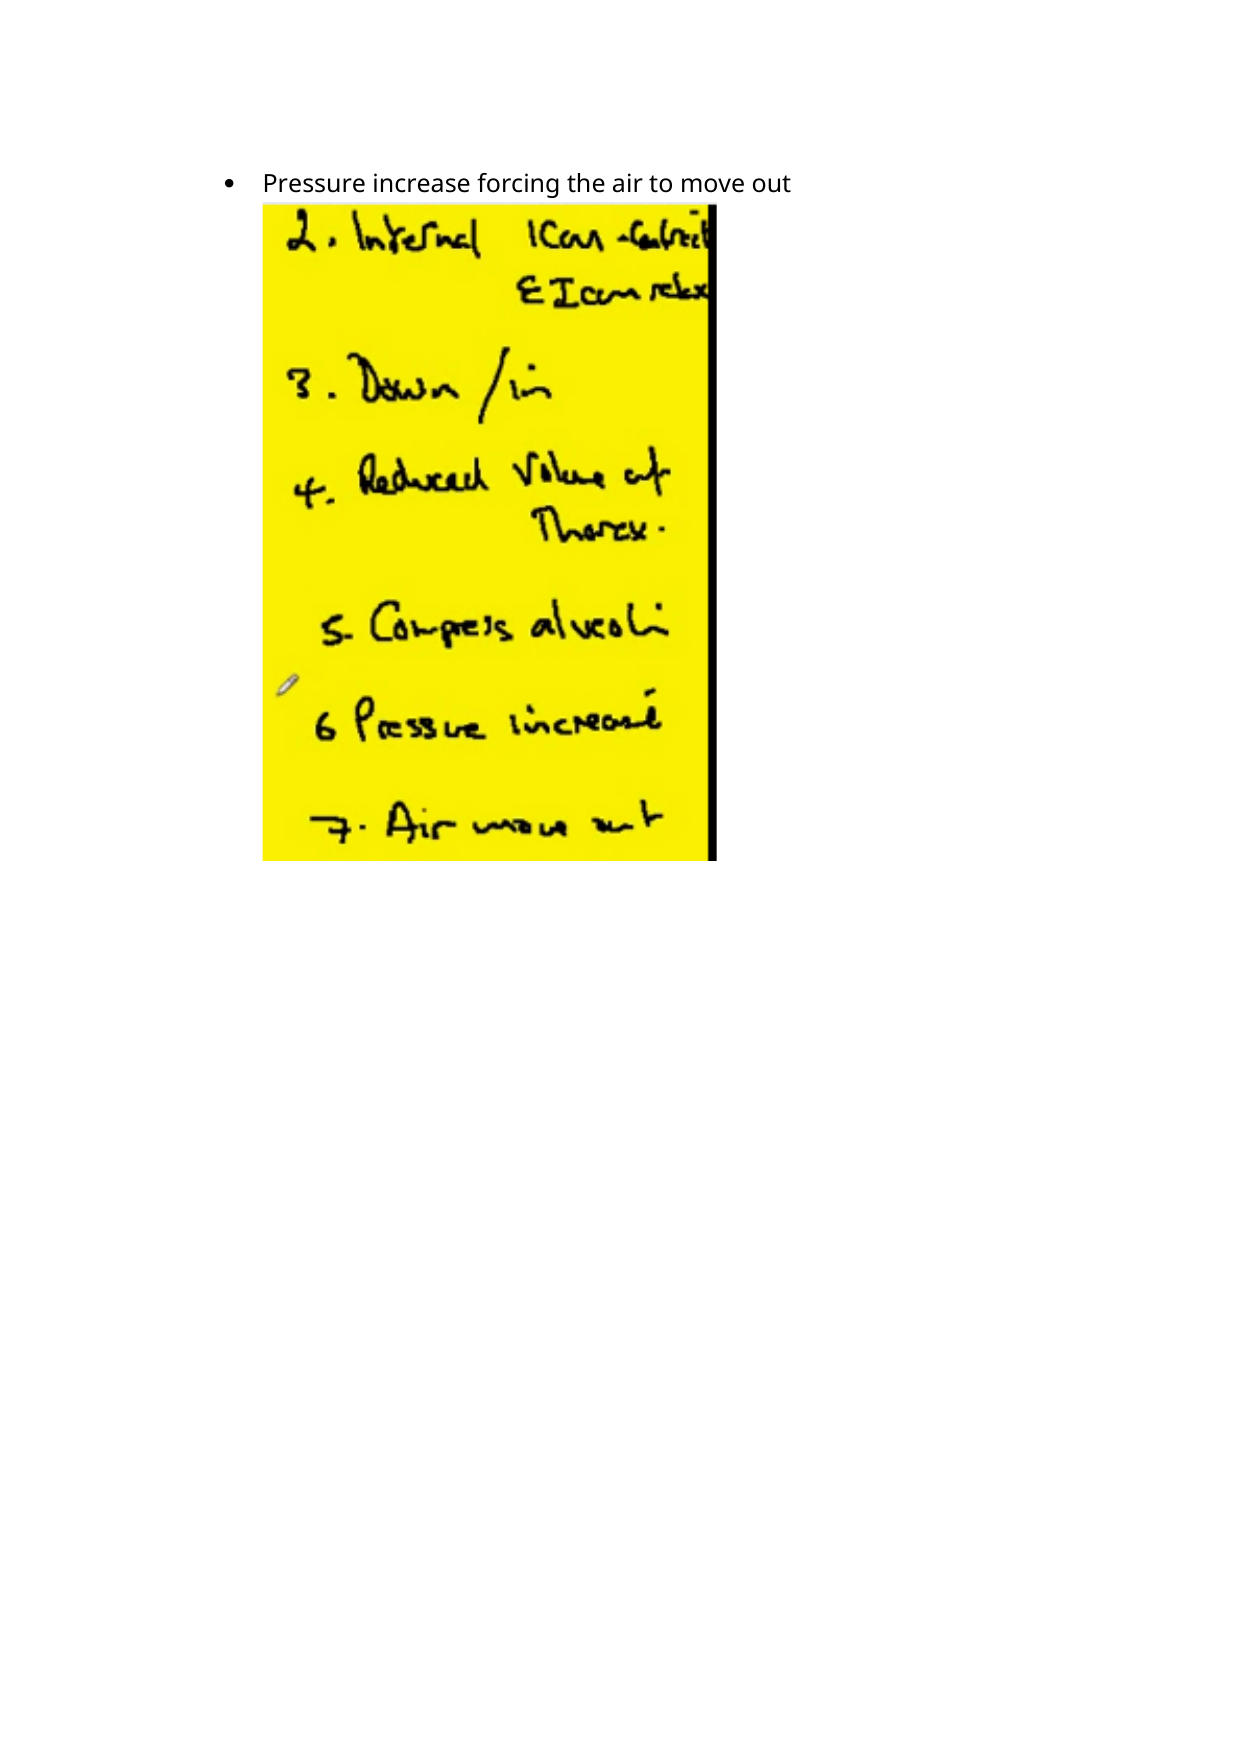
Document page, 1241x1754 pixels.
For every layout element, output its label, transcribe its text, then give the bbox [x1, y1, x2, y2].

picture [262, 202, 717, 861]
